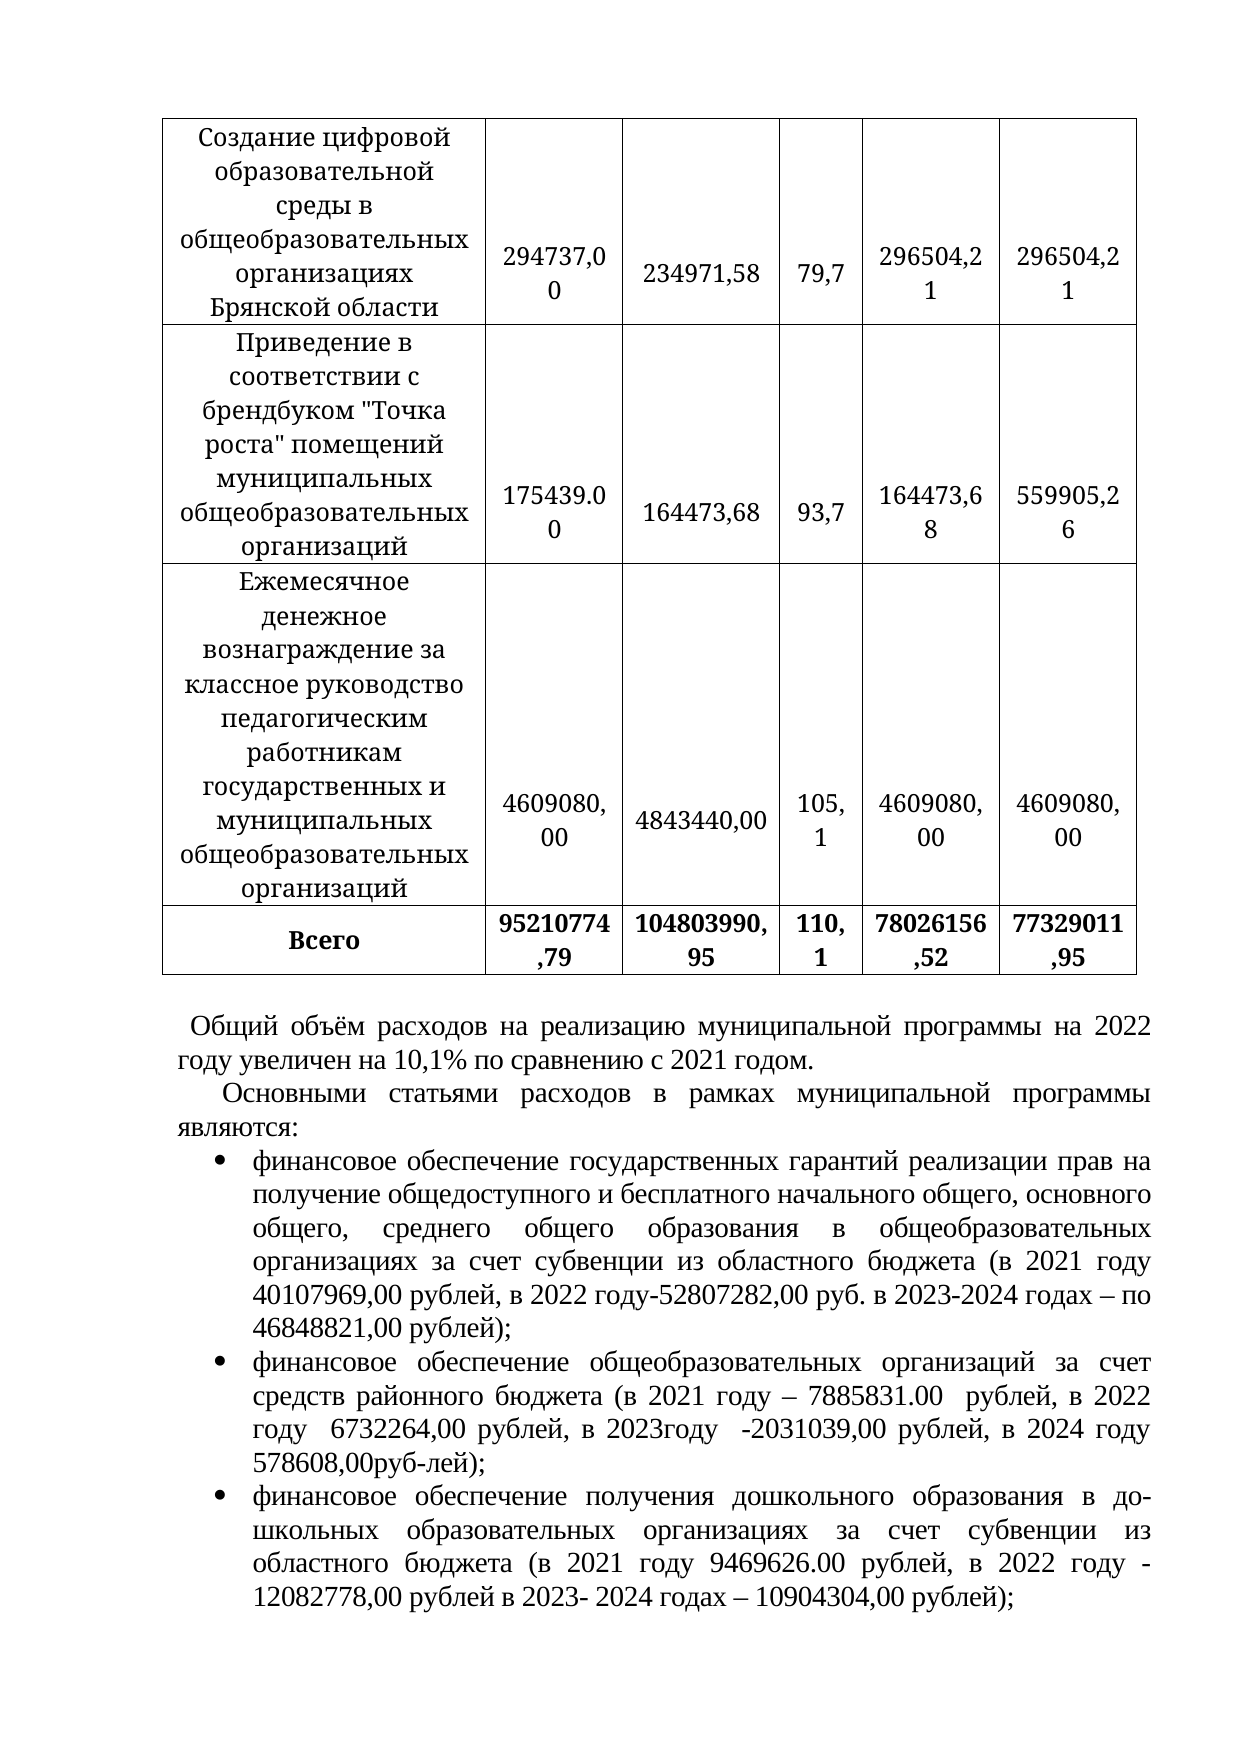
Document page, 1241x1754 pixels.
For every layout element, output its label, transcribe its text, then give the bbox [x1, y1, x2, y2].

table_cell Создание цифровой образовательной среды в общеобразовательных организациях Брянской области [163, 119, 485, 323]
table_cell Приведение в соответствии с брендбуком "Точка роста" помещений муниципальных общеобразовательных организаций [163, 325, 485, 563]
table_cell 78026156,52 [863, 906, 999, 974]
table_cell 104803990,95 [623, 906, 779, 974]
table_cell 79,7 [780, 119, 862, 323]
table_cell 4843440,00 [623, 564, 779, 905]
list финансовое обеспечение получения дошкольного образования в до-школьных образовательных организациях за счет субвенции из областного бюджета (в 2021 году 9469626.00 рублей, в 2022 году -12082778,00 рублей в 2023- 2024 годах – 10904304,00 рублей); [215, 1478, 1152, 1612]
table_cell 164473,68 [623, 325, 779, 563]
table_cell 234971,58 [623, 119, 779, 323]
table_cell 296504,21 [1000, 119, 1136, 323]
table_cell 105,1 [780, 564, 862, 905]
table_cell 95210774,79 [486, 906, 622, 974]
table_cell 77329011,95 [1000, 906, 1136, 974]
table_cell 4609080,00 [863, 564, 999, 905]
table_cell 4609080,00 [486, 564, 622, 905]
table_cell 110,1 [780, 906, 862, 974]
table_cell 296504,21 [863, 119, 999, 323]
list финансовое обеспечение государственных гарантий реализации прав на получение общедоступного и бесплатного начального общего, основного общего, среднего общего образования в общеобразовательных организациях за счет субвенции из областного бюджета (в 2021 году 40107969,00 рублей, в 2022 году-52807282,00 руб. в 2023-2024 годах – по 46848821,00 рублей); [215, 1143, 1152, 1344]
table_cell 175439.00 [486, 325, 622, 563]
table_cell 164473,68 [863, 325, 999, 563]
table_cell 559905,26 [1000, 325, 1136, 563]
table_cell Ежемесячное денежное вознаграждение за классное руководство педагогическим работникам государственных и муниципальных общеобразовательных организаций [163, 564, 485, 905]
text Общий объём расходов на реализацию муниципальной программы на 2022 году увеличен на 10,1% по сравнению с 2021 годом. [177, 1008, 1152, 1076]
table_cell 294737,00 [486, 119, 622, 323]
text Основными статьями расходов в рамках муниципальной программы являются: [177, 1076, 1152, 1143]
table_cell Всего [163, 906, 485, 974]
table_cell 93,7 [780, 325, 862, 563]
list финансовое обеспечение общеобразовательных организаций за счет средств районного бюджета (в 2021 году – 7885831.00 рублей, в 2022 году 6732264,00 рублей, в 2023году -2031039,00 рублей, в 2024 году 578608,00руб-лей); [215, 1344, 1152, 1478]
table_cell 4609080,00 [1000, 564, 1136, 905]
